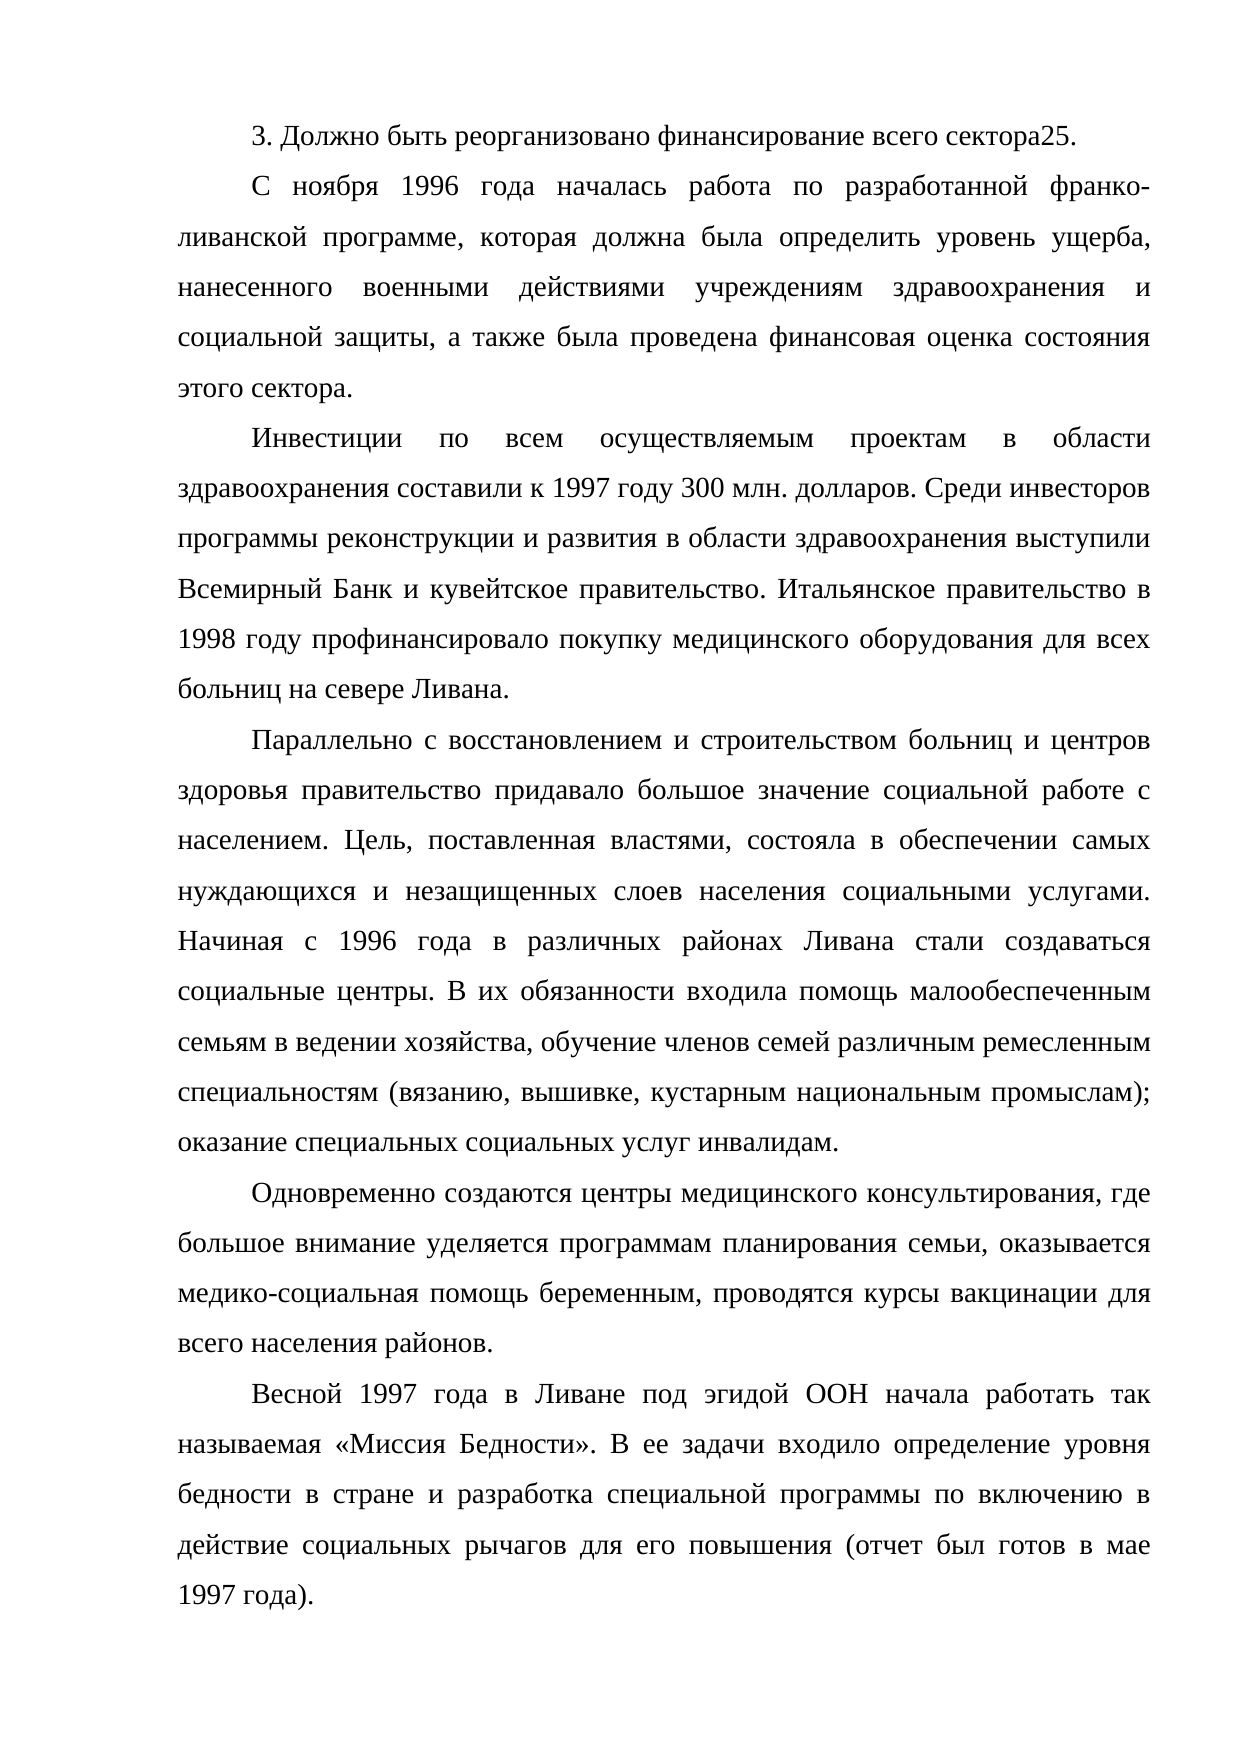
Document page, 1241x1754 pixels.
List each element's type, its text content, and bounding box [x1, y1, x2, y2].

text Параллельно с восстановлением и строительством больниц и центров здоровья правительство придавало большое значение социальной работе с населением. Цель, поставленная властями, состояла в обеспечении самых нуждающихся и незащищенных слоев населения социальными услугами. Начиная с 1996 года в различных районах Ливана стали создаваться социальные центры. В их обязанности входила помощь малообеспеченным семьям в ведении хозяйства, обучение членов семей различным ремесленным специальностям (вязанию, вышивке, кустарным национальным промыслам); оказание специальных социальных услуг инвалидам. [177, 722, 1152, 1158]
text Инвестиции по всем осуществляемым проектам в области здравоохранения составили к 1997 году 300 млн. долларов. Среди инвесторов программы реконструкции и развития в области здравоохранения выступили Всемирный Банк и кувейтское правительство. Итальянское правительство в 1998 году профинансировало покупку медицинского оборудования для всех больниц на севере Ливана. [177, 420, 1152, 705]
text С ноября 1996 года началась работа по разработанной франко-ливанской программе, которая должна была определить уровень ущерба, нанесенного военными действиями учреждениям здравоохранения и социальной защиты, а также была проведена финансовая оценка состояния этого сектора. [177, 168, 1152, 403]
text Одновременно создаются центры медицинского консультирования, где большое внимание уделяется программам планирования семьи, оказывается медико-социальная помощь беременным, проводятся курсы вакцинации для всего населения районов. [177, 1175, 1152, 1359]
text 3. Должно быть реорганизовано финансирование всего сектора25. [177, 118, 1152, 152]
text Весной 1997 года в Ливане под эгидой OOH начала работать так называемая «Миссия Бедности». B ее задачи входило определение уровня бедности в стране и разработка специальной программы по включению в действие социальных рычагов для его повышения (отчет был готов в мае 1997 года). [177, 1376, 1152, 1611]
